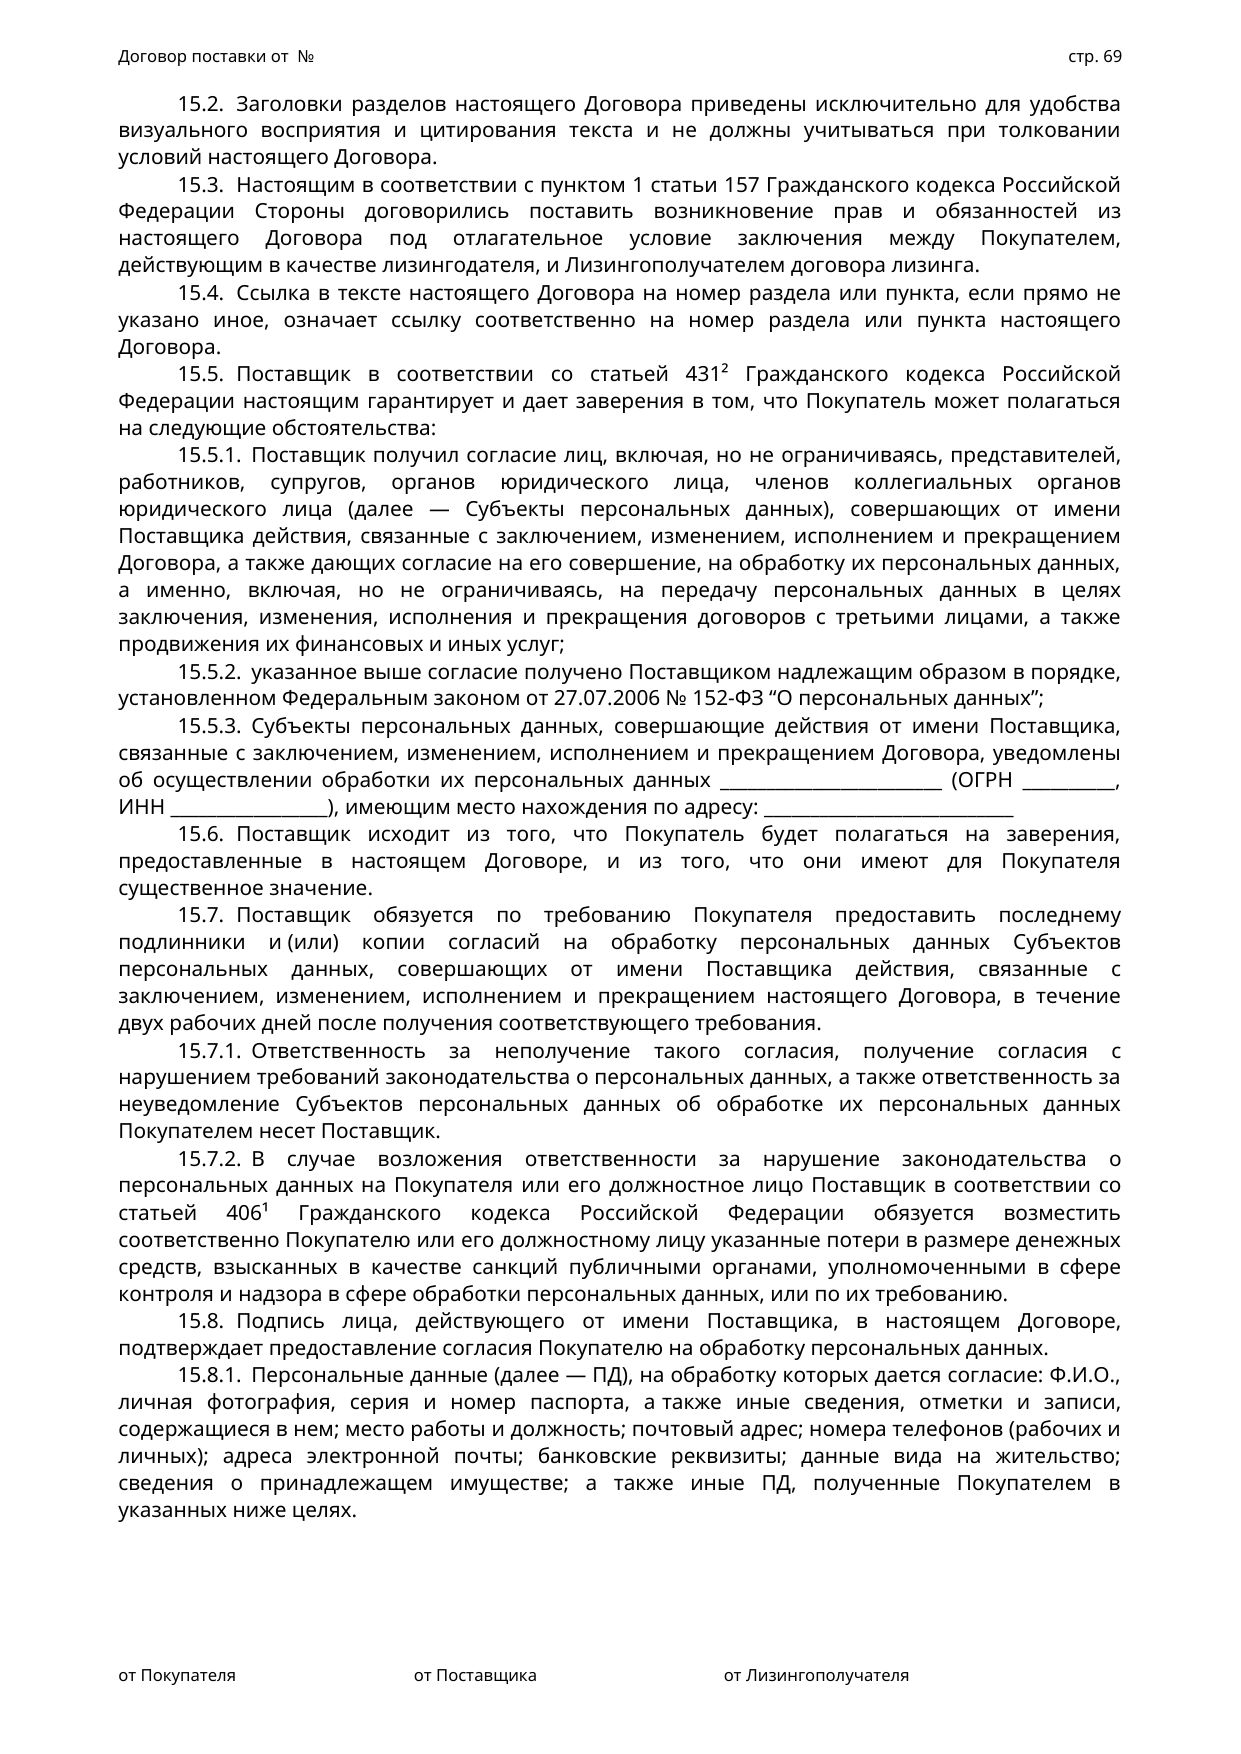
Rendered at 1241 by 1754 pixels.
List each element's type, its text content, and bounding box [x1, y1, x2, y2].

list Поставщик обязуется по требованию Покупателя предоставить последнему подлинники и (или) копии согласий на обработку персональных данных Субъектов персональных данных, совершающих от имени Поставщика действия, связанные с заключением, изменением, исполнением и прекращением настоящего Договора, в течение двух рабочих дней после получения соответствующего требования. [118, 901, 1122, 1037]
list Заголовки разделов настоящего Договора приведены исключительно для удобства визуального восприятия и цитирования текста и не должны учитываться при толковании условий настоящего Договора. [118, 90, 1122, 171]
list Ссылка в тексте настоящего Договора на номер раздела или пункта, если прямо не указано иное, означает ссылку соответственно на номер раздела или пункта настоящего Договора. [118, 279, 1122, 360]
list Настоящим в соответствии с пунктом 1 статьи 157 Гражданского кодекса Российской Федерации Стороны договорились поставить возникновение прав и обязанностей из настоящего Договора под отлагательное условие заключения между Покупателем, действующим в качестве лизингодателя, и Лизингополучателем договора лизинга. [118, 171, 1122, 279]
list Поставщик в соответствии со статьей 431² Гражданского кодекса Российской Федерации настоящим гарантирует и дает заверения в том, что Покупатель может полагаться на следующие обстоятельства: [118, 360, 1122, 441]
list Поставщик исходит из того, что Покупатель будет полагаться на заверения, предоставленные в настоящем Договоре, и из того, что они имеют для Покупателя существенное значение. [118, 820, 1122, 901]
list Подпись лица, действующего от имени Поставщика, в настоящем Договоре, подтверждает предоставление согласия Покупателю на обработку персональных данных. [118, 1307, 1122, 1361]
list Ответственность за неполучение такого согласия, получение согласия с нарушением требований законодательства о персональных данных, а также ответственность за неуведомление Субъектов персональных данных об обработке их персональных данных Покупателем несет Поставщик. [118, 1037, 1122, 1145]
list В случае возложения ответственности за нарушение законодательства о персональных данных на Покупателя или его должностное лицо Поставщик в соответствии со статьей 406¹ Гражданского кодекса Российской Федерации обязуется возместить соответственно Покупателю или его должностному лицу указанные потери в размере денежных средств, взысканных в качестве санкций публичными органами, уполномоченными в сфере контроля и надзора в сфере обработки персональных данных, или по их требованию. [118, 1145, 1122, 1307]
list Персональные данные (далее — ПД), на обработку которых дается согласие: Ф.И.О., личная фотография, серия и номер паспорта, а также иные сведения, отметки и записи, содержащиеся в нем; место работы и должность; почтовый адрес; номера телефонов (рабочих и личных); адреса электронной почты; банковские реквизиты; данные вида на жительство; сведения о принадлежащем имуществе; а также иные ПД, полученные Покупателем в указанных ниже целях. [118, 1361, 1122, 1524]
list Поставщик получил согласие лиц, включая, но не ограничиваясь, представителей, работников, супругов, органов юридического лица, членов коллегиальных органов юридического лица (далее — Субъекты персональных данных), совершающих от имени Поставщика действия, связанные с заключением, изменением, исполнением и прекращением Договора, а также дающих согласие на его совершение, на обработку их персональных данных, а именно, включая, но не ограничиваясь, на передачу персональных данных в целях заключения, изменения, исполнения и прекращения договоров с третьими лицами, а также продвижения их финансовых и иных услуг; [118, 441, 1122, 658]
list Субъекты персональных данных, совершающие действия от имени Поставщика, связанные с заключением, изменением, исполнением и прекращением Договора, уведомлены об осуществлении обработки их персональных данных ________________________ (ОГРН __________, ИНН _________________), имеющим место нахождения по адресу: ___________________________ [118, 712, 1122, 820]
list указанное выше согласие получено Поставщиком надлежащим образом в порядке, установленном Федеральным законом от 27.07.2006 № 152-ФЗ “О персональных данных”; [118, 658, 1122, 712]
